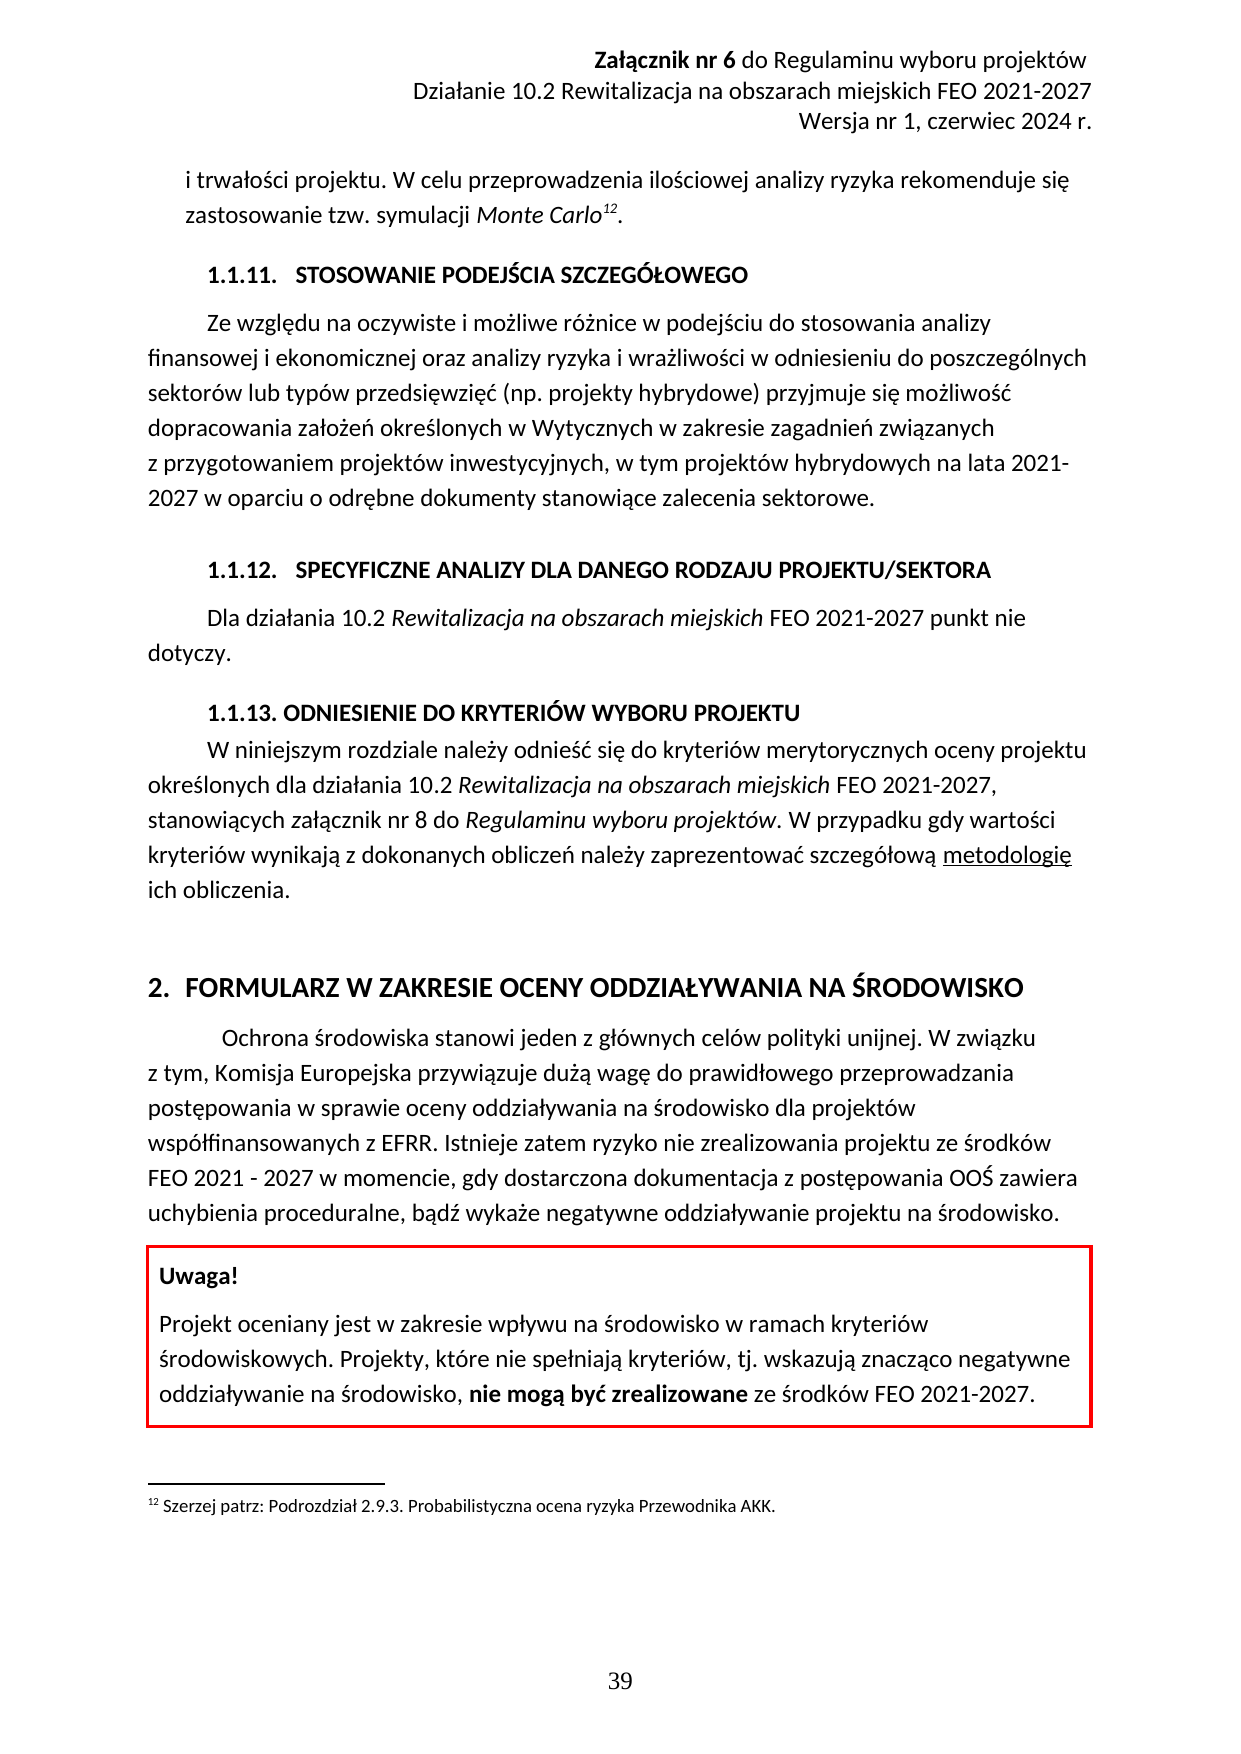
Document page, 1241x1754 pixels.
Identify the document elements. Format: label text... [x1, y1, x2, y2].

list Dla działania 10.2 Rewitalizacja na obszarach miejskich FEO 2021-2027 punkt nie dotyczy. [148, 602, 1092, 668]
text Ze względu na oczywiste i możliwe różnice w podejściu do stosowania analizy finansowej i ekonomicznej oraz analizy ryzyka i wrażliwości w odniesieniu do poszczególnych sektorów lub typów przedsięwzięć (np. projekty hybrydowe) przyjmuje się możliwość dopracowania założeń określonych w Wytycznych w zakresie zagadnień związanych z przygotowaniem projektów inwestycyjnych, w tym projektów hybrydowych na lata 2021-2027 w oparciu o odrębne dokumenty stanowiące zalecenia sektorowe. [148, 307, 1092, 513]
subtitle STOSOWANIE PODEJŚCIA SZCZEGÓŁOWEGO [207, 259, 1092, 290]
text W niniejszym rozdziale należy odnieść się do kryteriów merytorycznych oceny projektu określonych dla działania 10.2 Rewitalizacja na obszarach miejskich FEO 2021-2027, stanowiących załącznik nr 8 do Regulaminu wyboru projektów. W przypadku gdy wartości kryteriów wynikają z dokonanych obliczeń należy zaprezentować szczegółową metodologię ich obliczenia. [148, 734, 1092, 904]
subtitle SPECYFICZNE ANALIZY DLA DANEGO RODZAJU PROJEKTU/SEKTORA [207, 554, 1092, 585]
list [148, 164, 1092, 230]
subtitle 1.1.13. ODNIESIENIE DO KRYTERIÓW WYBORU PROJEKTU [207, 697, 1092, 728]
text Ochrona środowiska stanowi jeden z głównych celów polityki unijnej. W związku z tym, Komisja Europejska przywiązuje dużą wagę do prawidłowego przeprowadzania postępowania w sprawie oceny oddziaływania na środowisko dla projektów współfinansowanych z EFRR. Istnieje zatem ryzyko nie zrealizowania projektu ze środków FEO 2021 - 2027 w momencie, gdy dostarczona dokumentacja z postępowania OOŚ zawiera uchybienia proceduralne, bądź wykaże negatywne oddziaływanie projektu na środowisko. [148, 1022, 1092, 1228]
table_header Uwaga! Projekt oceniany jest w zakresie wpływu na środowisko w ramach kryteriów środowiskowych. Projekty, które nie spełniają kryteriów, tj. wskazują znacząco negatywne oddziaływanie na środowisko, nie mogą być zrealizowane ze środków FEO 2021-2027. [149, 1248, 1089, 1425]
list FORMULARZ W ZAKRESIE OCENY ODDZIAŁYWANIA NA ŚRODOWISKO [148, 969, 1092, 1004]
